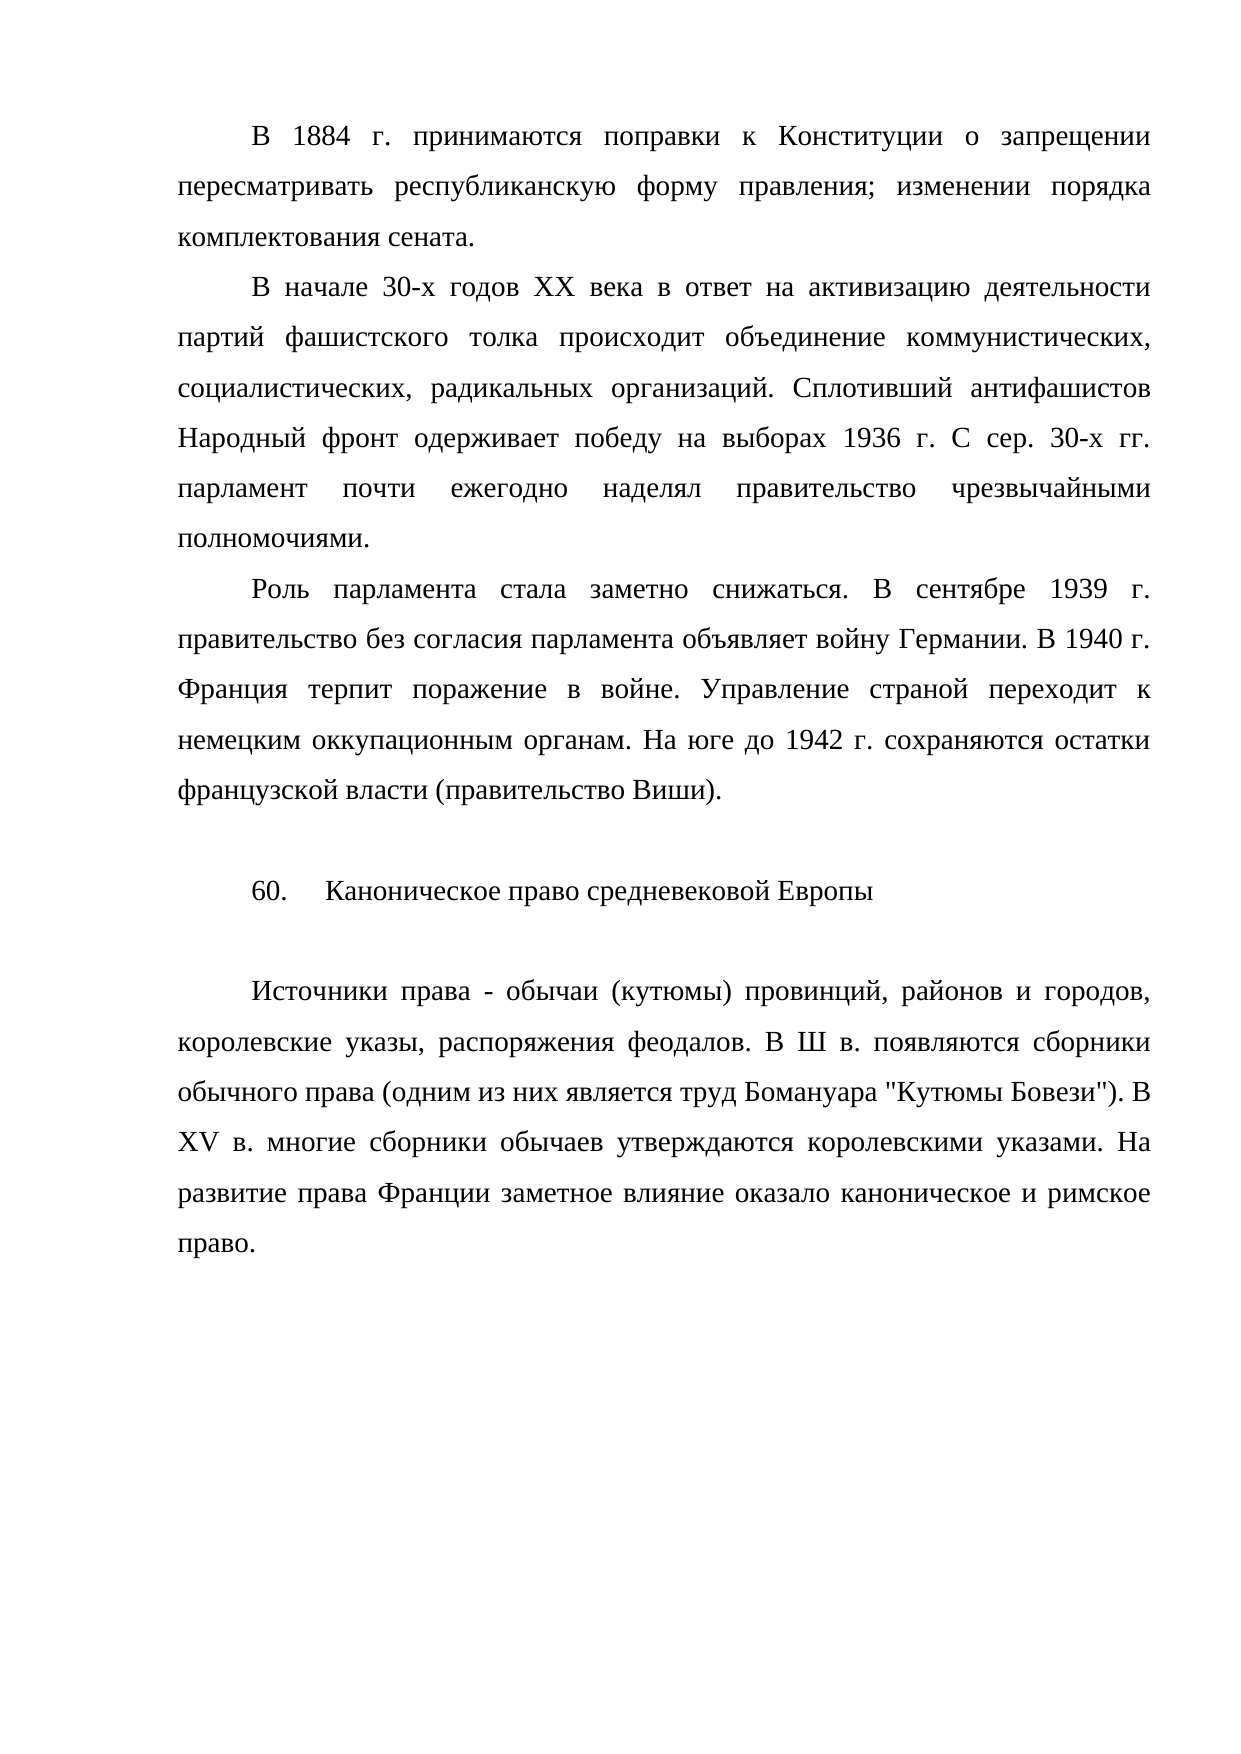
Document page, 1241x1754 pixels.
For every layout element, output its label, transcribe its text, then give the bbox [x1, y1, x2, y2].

text В 1884 г. принимаются поправки к Конституции о запрещении пересматривать республиканскую форму правления; изменении порядка комплектования сената. [177, 118, 1152, 252]
text Источники права - обычаи (кутюмы) провинций, районов и городов, королевские указы, распоряжения феодалов. В Ш в. появляются сборники обычного права (одним из них является труд Бомануара "Кутюмы Бовези"). В XV в. многие сборники обычаев утверждаются королевскими указами. На развитие права Франции заметное влияние оказало каноническое и римское право. [177, 973, 1152, 1258]
list Каноническое право средневековой Европы [177, 873, 1152, 906]
text В начале 30-х годов XX века в ответ на активизацию деятельности партий фашистского толка происходит объединение коммунистических, социалистических, радикальных организаций. Сплотивший антифашистов Народный фронт одерживает победу на выборах 1936 г. С сер. 30-х гг. парламент почти ежегодно наделял правительство чрезвычайными полномочиями. [177, 269, 1152, 554]
text Роль парламента стала заметно снижаться. В сентябре 1939 г. правительство без согласия парламента объявляет войну Германии. В 1940 г. Франция терпит поражение в войне. Управление страной переходит к немецким оккупационным органам. На юге до 1942 г. сохраняются остатки французской власти (правительство Виши). [177, 571, 1152, 806]
